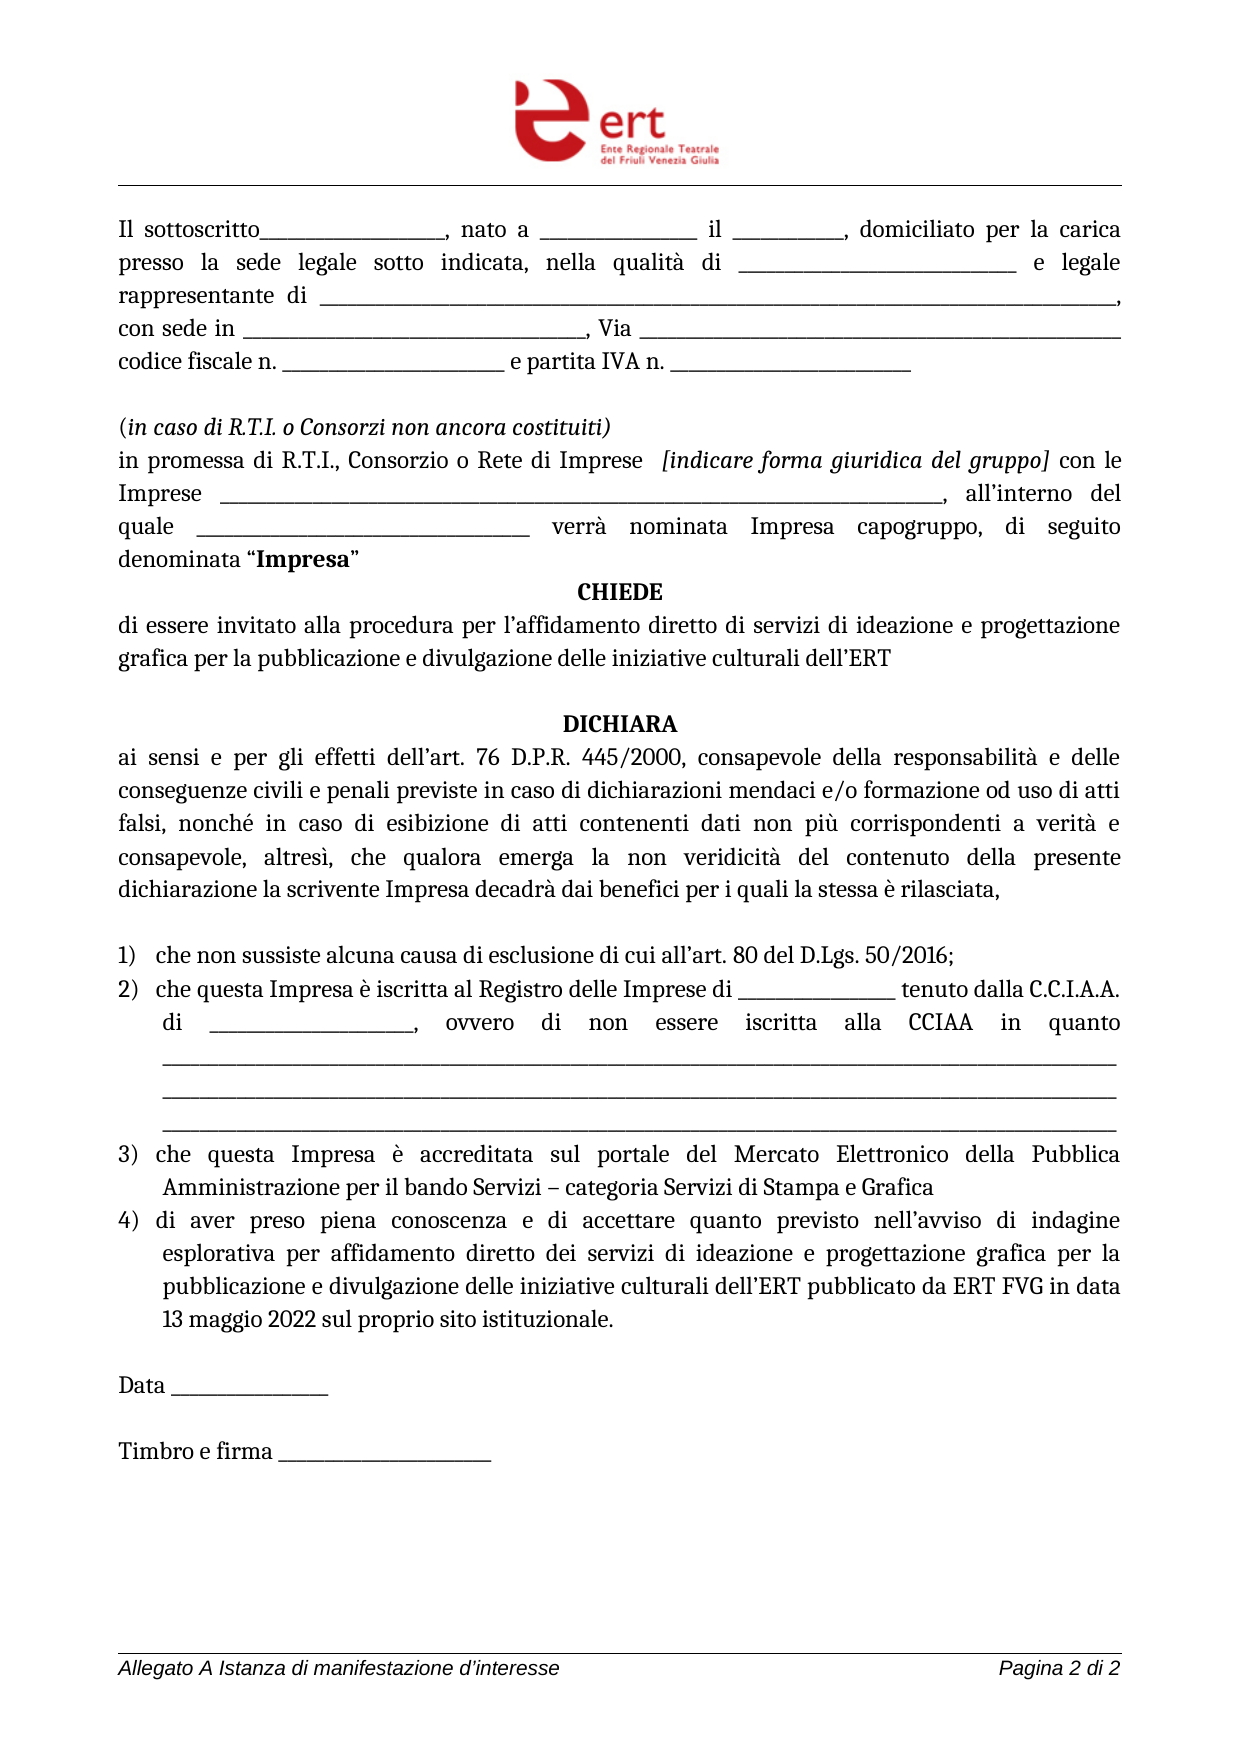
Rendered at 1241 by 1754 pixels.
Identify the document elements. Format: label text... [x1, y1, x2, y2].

picture [509, 73, 732, 184]
text di aver preso piena conoscenza e di accettare quanto previsto nell’avviso di indagine esplorativa per affidamento diretto dei servizi di ideazione e progettazione grafica per la pubblicazione e divulgazione delle iniziative culturali dell’ERT pubblicato da ERT FVG in data 13 maggio 2022 sul proprio sito istituzionale. [118, 1206, 1122, 1333]
text Il sottoscritto____________________, nato a _________________ il ____________, domiciliato per la carica presso la sede legale sotto indicata, nella qualità di ______________________________ e legale rappresentante di ______________________________________________________________________________________, con sede in _____________________________________, Via ____________________________________________________ codice fiscale n. ________________________ e partita IVA n. __________________________ [118, 215, 1122, 376]
text che questa Impresa è iscritta al Registro delle Imprese di _________________ tenuto dalla C.C.I.A.A. di ______________________, ovvero di non essere iscritta alla CCIAA in quanto _____________________________________________________________________________________________________________________________________________________________________________________________________________________________________________________________________________________________________________________ [118, 974, 1122, 1135]
text Data _________________ [118, 1371, 1122, 1399]
text di essere invitato alla procedura per l’affidamento diretto di servizi di ideazione e progettazione grafica per la pubblicazione e divulgazione delle iniziative culturali dell’ERT [118, 611, 1122, 673]
text (in caso di R.T.I. o Consorzi non ancora costituiti) [118, 413, 1122, 442]
text DICHIARA [118, 710, 1122, 739]
text Timbro e firma _______________________ [118, 1437, 1122, 1466]
text che non sussiste alcuna causa di esclusione di cui all’art. 80 del D.Lgs. 50/2016; [118, 941, 1122, 970]
list ai sensi e per gli effetti dell’art. 76 D.P.R. 445/2000, consapevole della responsabilità e delle conseguenze civili e penali previste in caso di dichiarazioni mendaci e/o formazione od uso di atti falsi, nonché in caso di esibizione di atti contenenti dati non più corrispondenti a verità e consapevole, altresì, che qualora emerga la non veridicità del contenuto della presente dichiarazione la scrivente Impresa decadrà dai benefici per i quali la stessa è rilasciata, [118, 743, 1122, 904]
text che questa Impresa è accreditata sul portale del Mercato Elettronico della Pubblica Amministrazione per il bando Servizi – categoria Servizi di Stampa e Grafica [118, 1139, 1122, 1201]
text in promessa di R.T.I., Consorzio o Rete di Imprese [indicare forma giuridica del gruppo] con le Imprese ______________________________________________________________________________, all’interno del quale ____________________________________ verrà nominata Impresa capogruppo, di seguito denominata “Impresa” [118, 446, 1122, 574]
text CHIEDE [118, 578, 1122, 607]
